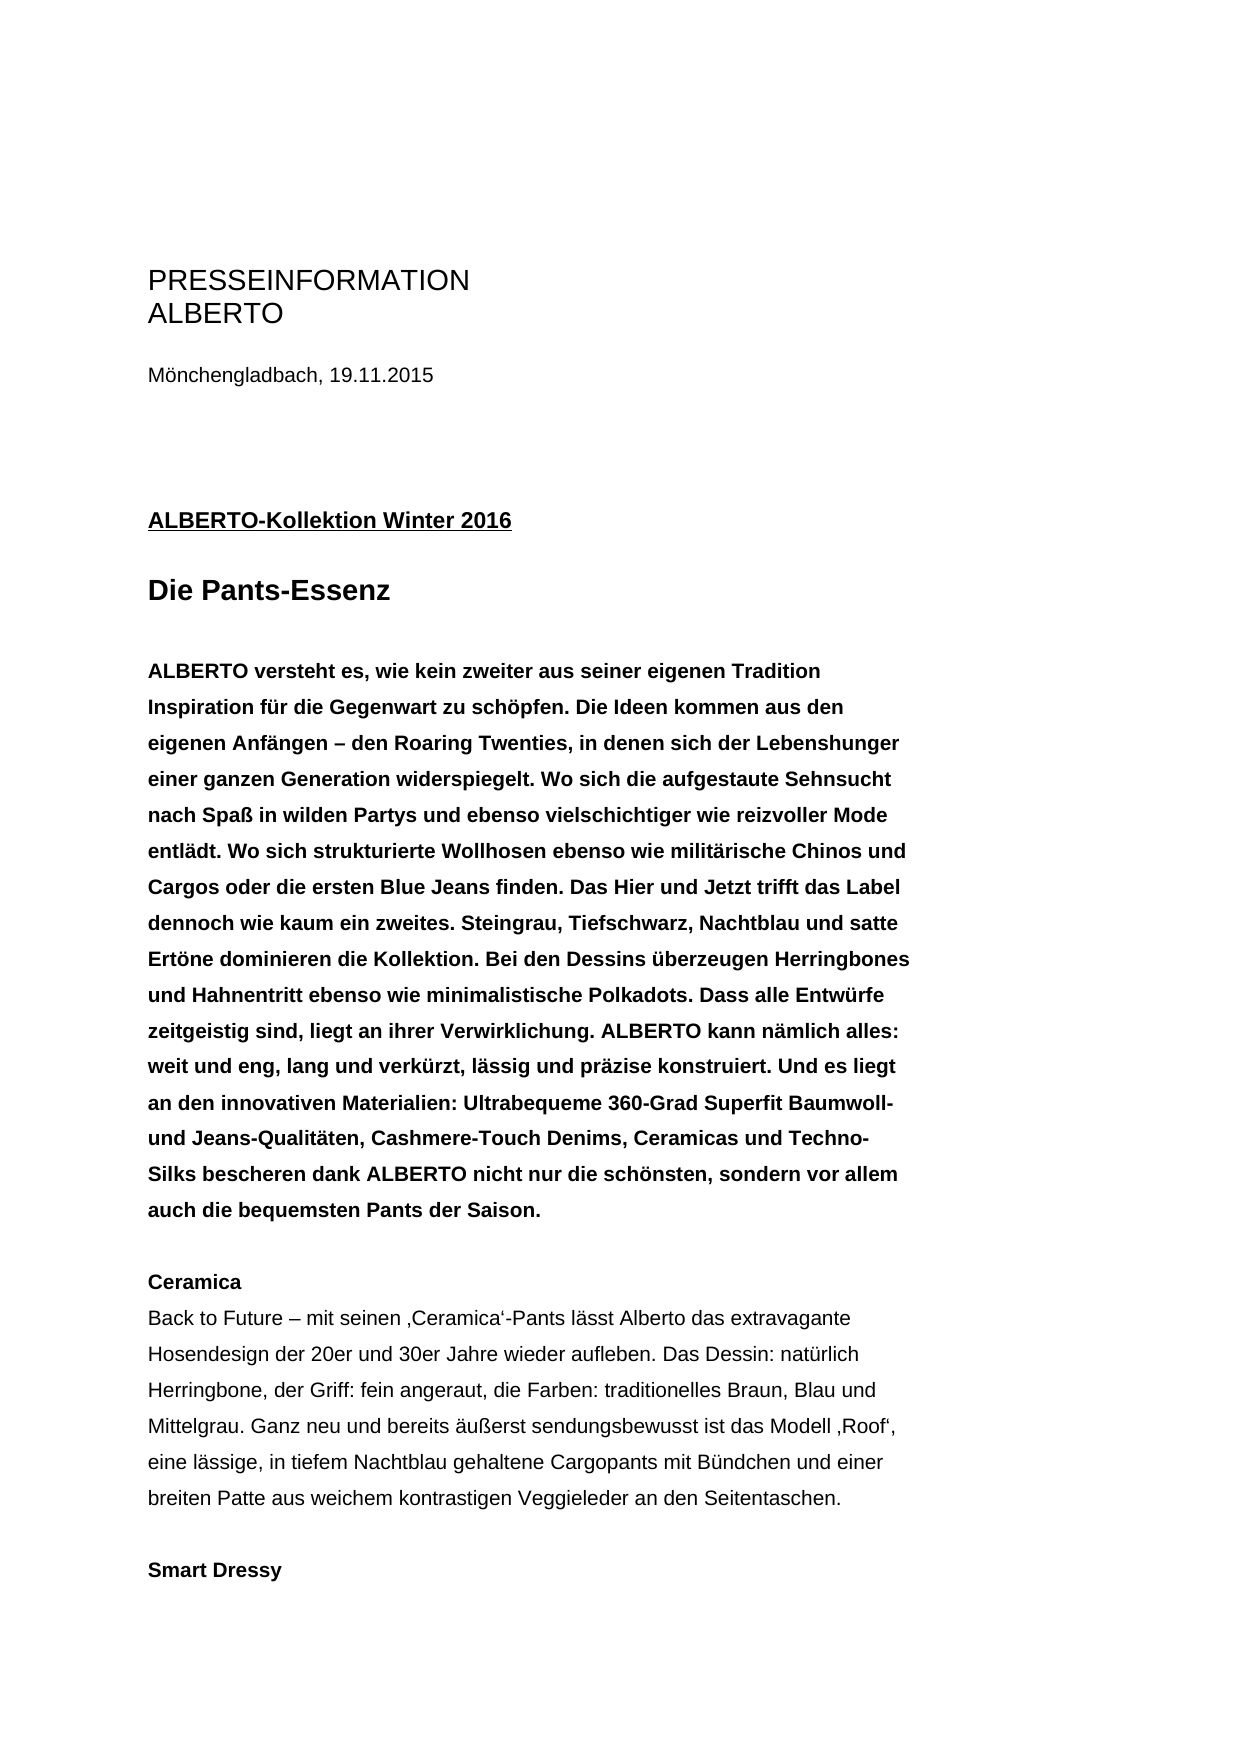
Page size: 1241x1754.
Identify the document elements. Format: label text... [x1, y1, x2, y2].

text ALBERTO Mönchengladbach, 19.11.2015 [148, 296, 916, 387]
text Ceramica [148, 1270, 916, 1294]
text Smart Dressy [148, 1557, 916, 1581]
text ALBERTO versteht es, wie kein zweiter aus seiner eigenen Tradition Inspiration für die Gegenwart zu schöpfen. Die Ideen kommen aus den eigenen Anfängen – den Roaring Twenties, in denen sich der Lebenshunger einer ganzen Generation widerspiegelt. Wo sich die aufgestaute Sehnsucht nach Spaß in wilden Partys und ebenso vielschichtiger wie reizvoller Mode entlädt. Wo sich strukturierte Wollhosen ebenso wie militärische Chinos und Cargos oder die ersten Blue Jeans finden. Das Hier und Jetzt trifft das Label dennoch wie kaum ein zweites. Steingrau, Tiefschwarz, Nachtblau und satte Ertöne dominieren die Kollektion. Bei den Dessins überzeugen Herringbones und Hahnentritt ebenso wie minimalistische Polkadots. Dass alle Entwürfe zeitgeistig sind, liegt an ihrer Verwirklichung. ALBERTO kann nämlich alles: weit und eng, lang und verkürzt, lässig und präzise konstruiert. Und es liegt an den innovativen Materialien: Ultrabequeme 360-Grad Superfit Baumwoll- und Jeans-Qualitäten, Cashmere-Touch Denims, Ceramicas und Techno-Silks bescheren dank ALBERTO nicht nur die schönsten, sondern vor allem auch die bequemsten Pants der Saison. [148, 659, 916, 1222]
text ALBERTO-Kollektion Winter 2016 [148, 507, 916, 533]
text PRESSEINFORMATION [148, 263, 916, 296]
text Back to Future – mit seinen ‚Ceramica‘-Pants lässt Alberto das extravagante Hosendesign der 20er und 30er Jahre wieder aufleben. Das Dessin: natürlich Herringbone, der Griff: fein angeraut, die Farben: traditionelles Braun, Blau und Mittelgrau. Ganz neu und bereits äußerst sendungsbewusst ist das Modell ‚Roof‘, eine lässige, in tiefem Nachtblau gehaltene Cargopants mit Bündchen und einer breiten Patte aus weichem kontrastigen Veggieleder an den Seitentaschen. [148, 1306, 916, 1509]
text Die Pants-Essenz [148, 573, 916, 606]
